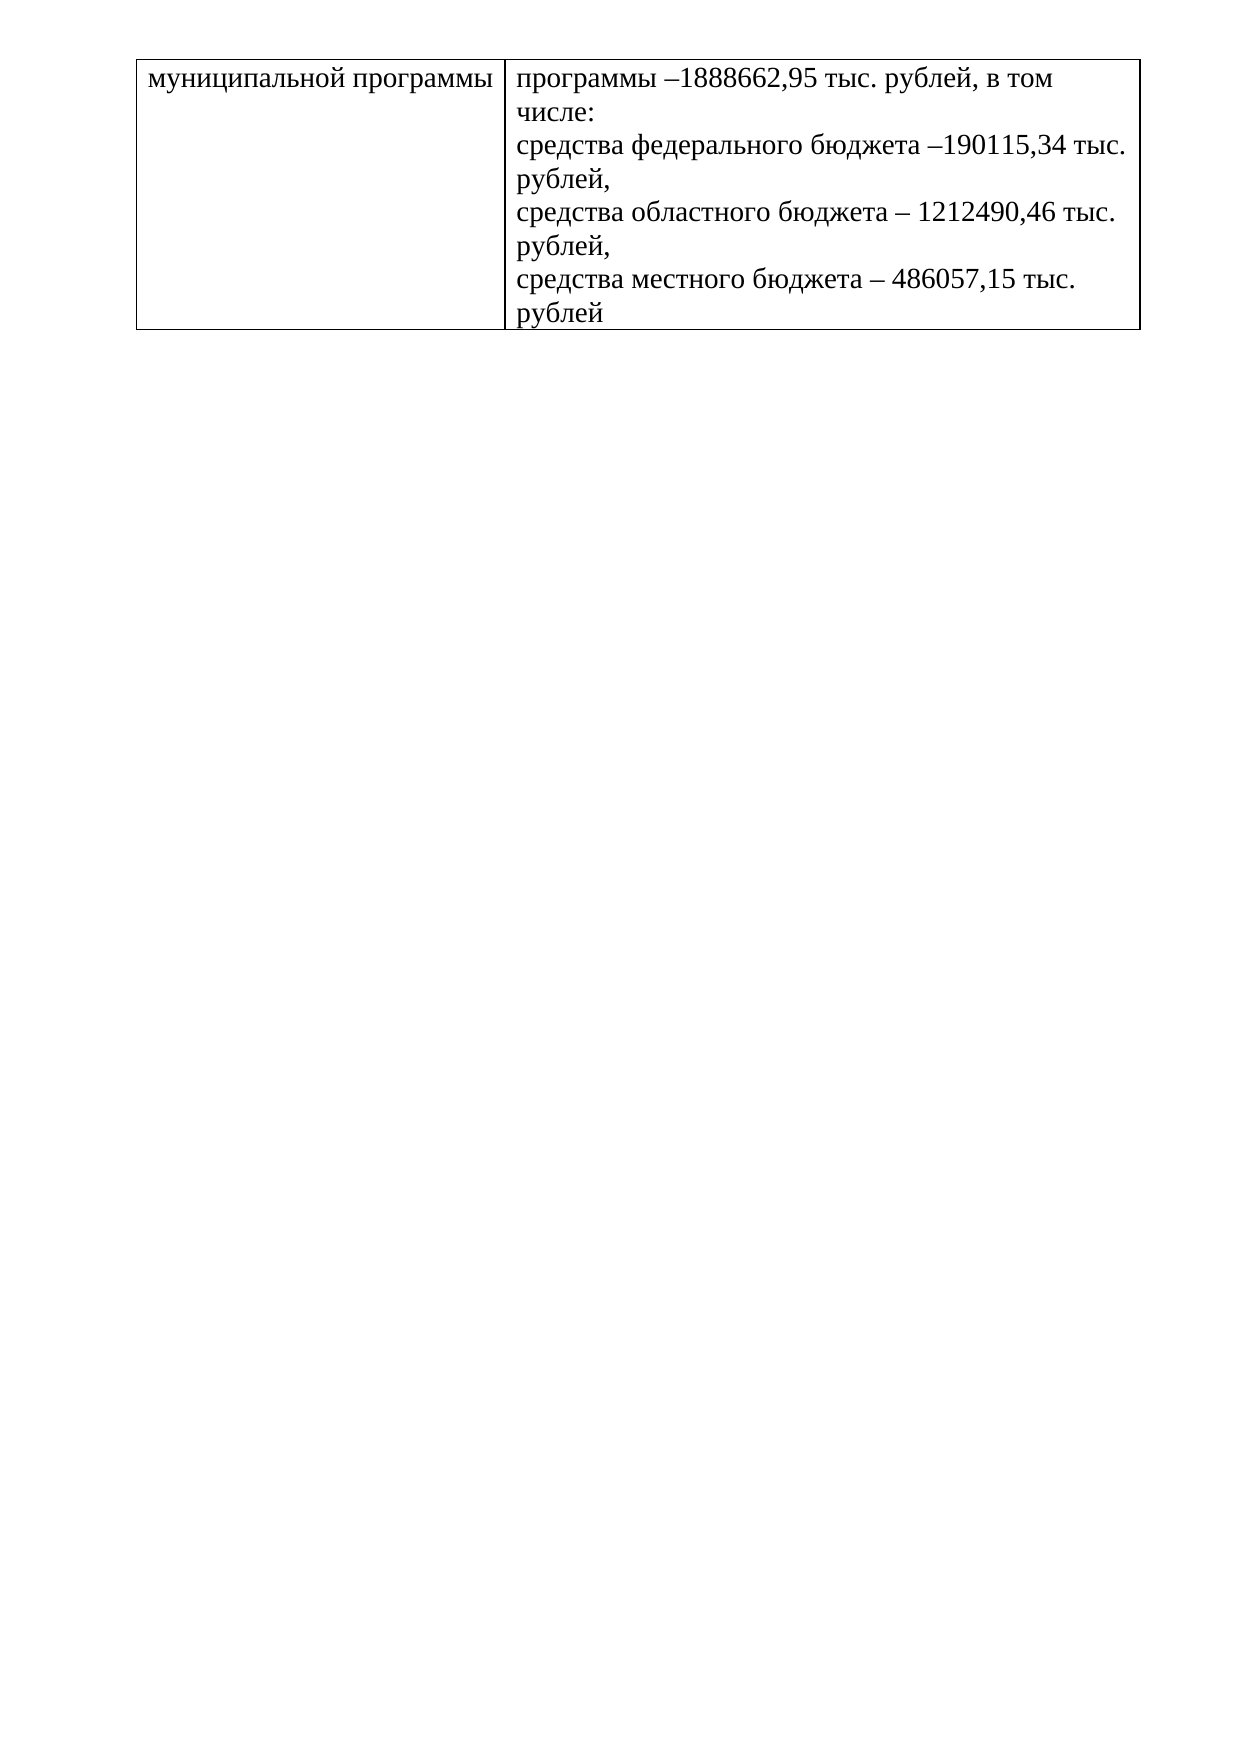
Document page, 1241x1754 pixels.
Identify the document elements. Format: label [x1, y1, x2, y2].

table_cell [137, 60, 504, 328]
table_cell [506, 60, 1139, 328]
